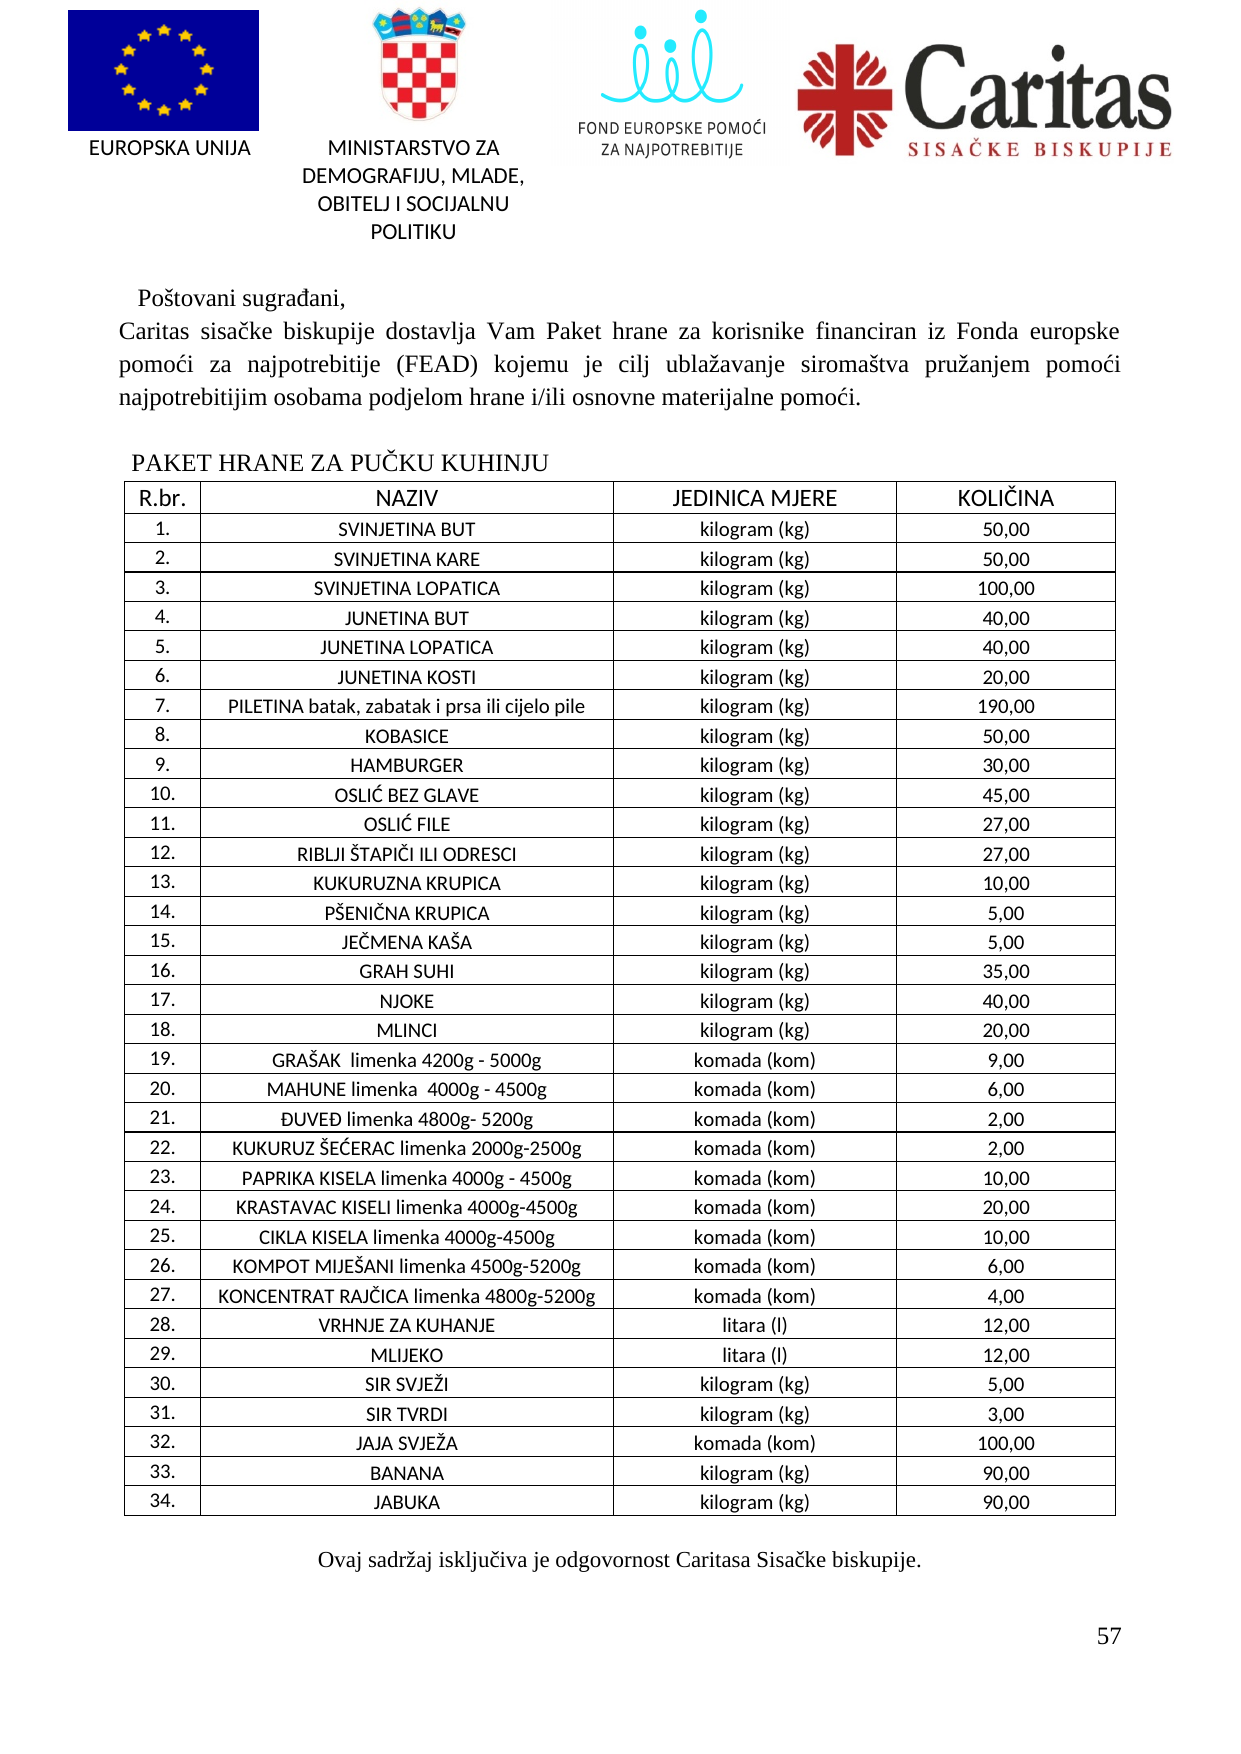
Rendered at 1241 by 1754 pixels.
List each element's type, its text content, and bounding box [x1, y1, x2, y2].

table_cell 3,00 [897, 1398, 1115, 1426]
table_cell 2,00 [897, 1103, 1115, 1131]
table_cell komada (kom) [614, 1191, 896, 1220]
table_cell 100,00 [897, 573, 1115, 601]
table_cell 50,00 [897, 514, 1115, 542]
table_cell KUKURUZNA KRUPICA [201, 867, 613, 896]
table_cell 12. [125, 838, 200, 866]
table_cell KRASTAVAC KISELI limenka 4000g-4500g [201, 1191, 613, 1220]
table_cell 9,00 [897, 1044, 1115, 1072]
table_cell 4,00 [897, 1280, 1115, 1308]
text Caritas sisačke biskupije dostavlja Vam Paket hrane za korisnike financiran iz Fonda europske pomoći za najpotrebitije (FEAD) kojemu je cilj ublažavanje siromaštva pružanjem pomoći najpotrebitijim osobama podjelom hrane i/ili osnovne materijalne pomoći. [119, 316, 1121, 411]
table_cell PAPRIKA KISELA limenka 4000g - 4500g [201, 1162, 613, 1190]
table_cell JUNETINA BUT [201, 602, 613, 630]
table_cell kilogram (kg) [614, 926, 896, 954]
table_cell SIR TVRDI [201, 1398, 613, 1426]
table_cell kilogram (kg) [614, 779, 896, 807]
table_cell 10,00 [897, 1162, 1115, 1190]
table_cell kilogram (kg) [614, 631, 896, 660]
table_cell komada (kom) [614, 1250, 896, 1279]
table_cell 6,00 [897, 1074, 1115, 1102]
table_cell KUKURUZ ŠEĆERAC limenka 2000g-2500g [201, 1133, 613, 1161]
table_cell 11. [125, 808, 200, 837]
table_cell 35,00 [897, 956, 1115, 984]
table_cell 26. [125, 1250, 200, 1279]
table_cell JEČMENA KAŠA [201, 926, 613, 954]
table_cell GRAH SUHI [201, 956, 613, 984]
text Poštovani sugrađani, [119, 283, 1121, 311]
table_cell litara (l) [614, 1339, 896, 1367]
table_cell KONCENTRAT RAJČICA limenka 4800g-5200g [201, 1280, 613, 1308]
table_cell 50,00 [897, 543, 1115, 571]
table_cell kilogram (kg) [614, 749, 896, 778]
table_cell EUROPSKA UNIJA [52, 133, 288, 245]
table_cell 32. [125, 1427, 200, 1456]
table_cell SVINJETINA LOPATICA [201, 573, 613, 601]
table_cell 5,00 [897, 926, 1115, 954]
table_cell 20,00 [897, 1015, 1115, 1043]
table_cell kilogram (kg) [614, 867, 896, 896]
table_header NAZIV [201, 482, 613, 512]
table_cell 25. [125, 1221, 200, 1249]
table_cell GRAŠAK limenka 4200g - 5000g [201, 1044, 613, 1072]
table_cell 24. [125, 1191, 200, 1220]
table_cell 18. [125, 1015, 200, 1043]
table_cell komada (kom) [614, 1074, 896, 1102]
table_cell 19. [125, 1044, 200, 1072]
table_cell 15. [125, 926, 200, 954]
table_cell 5. [125, 631, 200, 660]
table_cell 10,00 [897, 1221, 1115, 1249]
table_cell komada (kom) [614, 1221, 896, 1249]
table_cell 27,00 [897, 808, 1115, 837]
table_cell 31. [125, 1398, 200, 1426]
table_cell 2. [125, 543, 200, 571]
table_cell kilogram (kg) [614, 985, 896, 1013]
table_cell 40,00 [897, 631, 1115, 660]
table_cell kilogram (kg) [614, 956, 896, 984]
table_cell 45,00 [897, 779, 1115, 807]
table_cell SVINJETINA BUT [201, 514, 613, 542]
table_cell JUNETINA KOSTI [201, 661, 613, 689]
table_cell 40,00 [897, 602, 1115, 630]
table_cell 13. [125, 867, 200, 896]
table_cell 4. [125, 602, 200, 630]
table_cell PŠENIČNA KRUPICA [201, 897, 613, 925]
table_cell 3. [125, 573, 200, 601]
table_cell 21. [125, 1103, 200, 1131]
table_cell CIKLA KISELA limenka 4000g-4500g [201, 1221, 613, 1249]
table_cell 20. [125, 1074, 200, 1102]
table_cell 16. [125, 956, 200, 984]
table_cell 23. [125, 1162, 200, 1190]
table_cell kilogram (kg) [614, 838, 896, 866]
table_header [790, 0, 1189, 245]
table_cell ĐUVEĐ limenka 4800g- 5200g [201, 1103, 613, 1131]
table_cell 6. [125, 661, 200, 689]
table_cell kilogram (kg) [614, 602, 896, 630]
table_cell 90,00 [897, 1457, 1115, 1485]
table_header R.br. [125, 482, 200, 512]
table_cell 34. [125, 1486, 200, 1515]
table_cell 100,00 [897, 1427, 1115, 1456]
table_cell 20,00 [897, 661, 1115, 689]
table_cell kilogram (kg) [614, 690, 896, 719]
table_cell 2,00 [897, 1133, 1115, 1161]
table_cell MLINCI [201, 1015, 613, 1043]
table_cell 1. [125, 514, 200, 542]
table_cell KOBASICE [201, 720, 613, 748]
table_cell kilogram (kg) [614, 897, 896, 925]
picture [320, 0, 518, 128]
table_cell kilogram (kg) [614, 808, 896, 837]
table_cell 14. [125, 897, 200, 925]
table_cell OSLIĆ BEZ GLAVE [201, 779, 613, 807]
table_header [288, 0, 539, 133]
table_cell kilogram (kg) [614, 573, 896, 601]
table_cell komada (kom) [614, 1162, 896, 1190]
table_cell 90,00 [897, 1486, 1115, 1515]
table_cell 9. [125, 749, 200, 778]
table_cell SVINJETINA KARE [201, 543, 613, 571]
picture [793, 34, 1175, 166]
table_cell MAHUNE limenka 4000g - 4500g [201, 1074, 613, 1102]
text Ovaj sadržaj isključiva je odgovornost Caritasa Sisačke biskupije. [119, 1546, 1121, 1572]
table_cell 27,00 [897, 838, 1115, 866]
table_cell 30,00 [897, 749, 1115, 778]
table_header [52, 0, 288, 133]
table_cell 10,00 [897, 867, 1115, 896]
table_cell kilogram (kg) [614, 543, 896, 571]
table_cell NJOKE [201, 985, 613, 1013]
table_cell kilogram (kg) [614, 1015, 896, 1043]
table_cell KOMPOT MIJEŠANI limenka 4500g-5200g [201, 1250, 613, 1279]
table_cell 17. [125, 985, 200, 1013]
table_cell 12,00 [897, 1339, 1115, 1367]
table_header JEDINICA MJERE [614, 482, 896, 512]
table_cell komada (kom) [614, 1133, 896, 1161]
table_cell komada (kom) [614, 1044, 896, 1072]
text PAKET HRANE ZA PUČKU KUHINJU [119, 448, 1121, 477]
table_cell 20,00 [897, 1191, 1115, 1220]
table_cell 10. [125, 779, 200, 807]
table_cell 8. [125, 720, 200, 748]
table_cell JUNETINA LOPATICA [201, 631, 613, 660]
table_cell JAJA SVJEŽA [201, 1427, 613, 1456]
table_cell VRHNJE ZA KUHANJE [201, 1309, 613, 1338]
table_cell MINISTARSTVO ZA DEMOGRAFIJU, MLADE, OBITELJ I SOCIJALNU POLITIKU [288, 133, 539, 245]
table_cell kilogram (kg) [614, 661, 896, 689]
table_cell kilogram (kg) [614, 1398, 896, 1426]
table_cell SIR SVJEŽI [201, 1368, 613, 1397]
table_cell MLIJEKO [201, 1339, 613, 1367]
table_header [539, 0, 790, 245]
picture [550, 0, 790, 166]
table_cell 5,00 [897, 897, 1115, 925]
table_cell kilogram (kg) [614, 1368, 896, 1397]
table_cell komada (kom) [614, 1103, 896, 1131]
table_cell 12,00 [897, 1309, 1115, 1338]
table_cell 33. [125, 1457, 200, 1485]
table_cell 7. [125, 690, 200, 719]
table_cell RIBLJI ŠTAPIČI ILI ODRESCI [201, 838, 613, 866]
table_cell 29. [125, 1339, 200, 1367]
table_cell kilogram (kg) [614, 720, 896, 748]
table_cell 30. [125, 1368, 200, 1397]
table_cell komada (kom) [614, 1427, 896, 1456]
table_cell kilogram (kg) [614, 1486, 896, 1515]
table_cell HAMBURGER [201, 749, 613, 778]
table_cell 28. [125, 1309, 200, 1338]
table_cell komada (kom) [614, 1280, 896, 1308]
table_cell 40,00 [897, 985, 1115, 1013]
table_cell 50,00 [897, 720, 1115, 748]
table_cell 5,00 [897, 1368, 1115, 1397]
table_cell OSLIĆ FILE [201, 808, 613, 837]
table_cell 22. [125, 1133, 200, 1161]
table_cell kilogram (kg) [614, 514, 896, 542]
table_cell PILETINA batak, zabatak i prsa ili cijelo pile [201, 690, 613, 719]
table_cell litara (l) [614, 1309, 896, 1338]
table_cell BANANA [201, 1457, 613, 1485]
table_cell 6,00 [897, 1250, 1115, 1279]
table_cell 190,00 [897, 690, 1115, 719]
table_cell kilogram (kg) [614, 1457, 896, 1485]
table_cell JABUKA [201, 1486, 613, 1515]
table_cell 27. [125, 1280, 200, 1308]
table_header KOLIČINA [897, 482, 1115, 512]
picture [68, 10, 259, 131]
